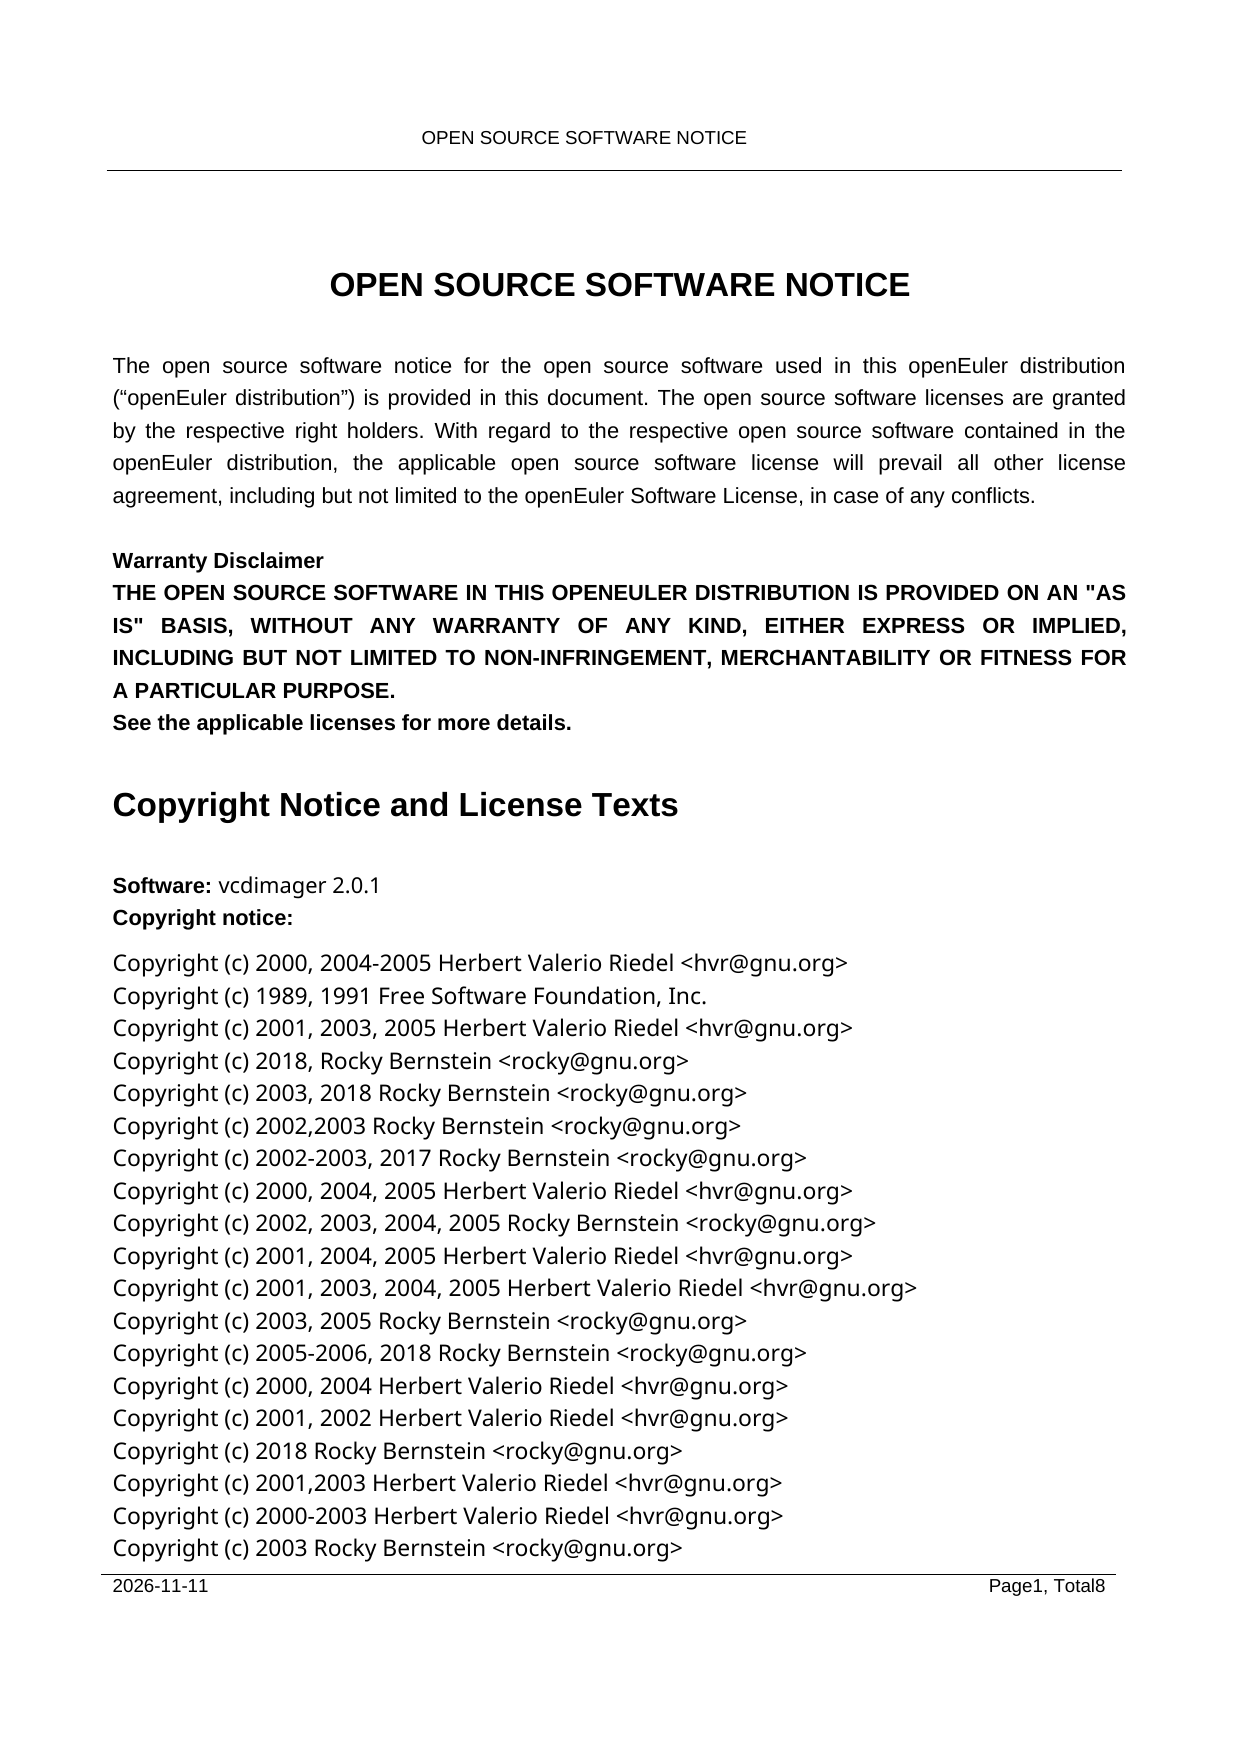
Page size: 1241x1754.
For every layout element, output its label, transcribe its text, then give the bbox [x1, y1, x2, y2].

text OPEN SOURCE SOFTWARE NOTICE [112, 251, 1128, 316]
text The open source software notice for the open source software used in this openEuler distribution (“openEuler distribution”) is provided in this document. The open source software licenses are granted by the respective right holders. With regard to the respective open source software contained in the openEuler distribution, the applicable open source software license will prevail all other license agreement, including but not limited to the openEuler Software License, in case of any conflicts. [112, 349, 1128, 511]
text Copyright Notice and License Texts [112, 771, 1128, 836]
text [112, 947, 1128, 1564]
title Software: vcdimager 2.0.1 [112, 869, 1128, 901]
text THE OPEN SOURCE SOFTWARE IN THIS OPENEULER DISTRIBUTION IS PROVIDED ON AN "AS IS" BASIS, WITHOUT ANY WARRANTY OF ANY KIND, EITHER EXPRESS OR IMPLIED, INCLUDING BUT NOT LIMITED TO NON-INFRINGEMENT, MERCHANTABILITY OR FITNESS FOR A PARTICULAR PURPOSE. See the applicable licenses for more details. [112, 576, 1128, 739]
text Copyright notice: [112, 901, 1128, 934]
text Warranty Disclaimer [112, 544, 1128, 576]
